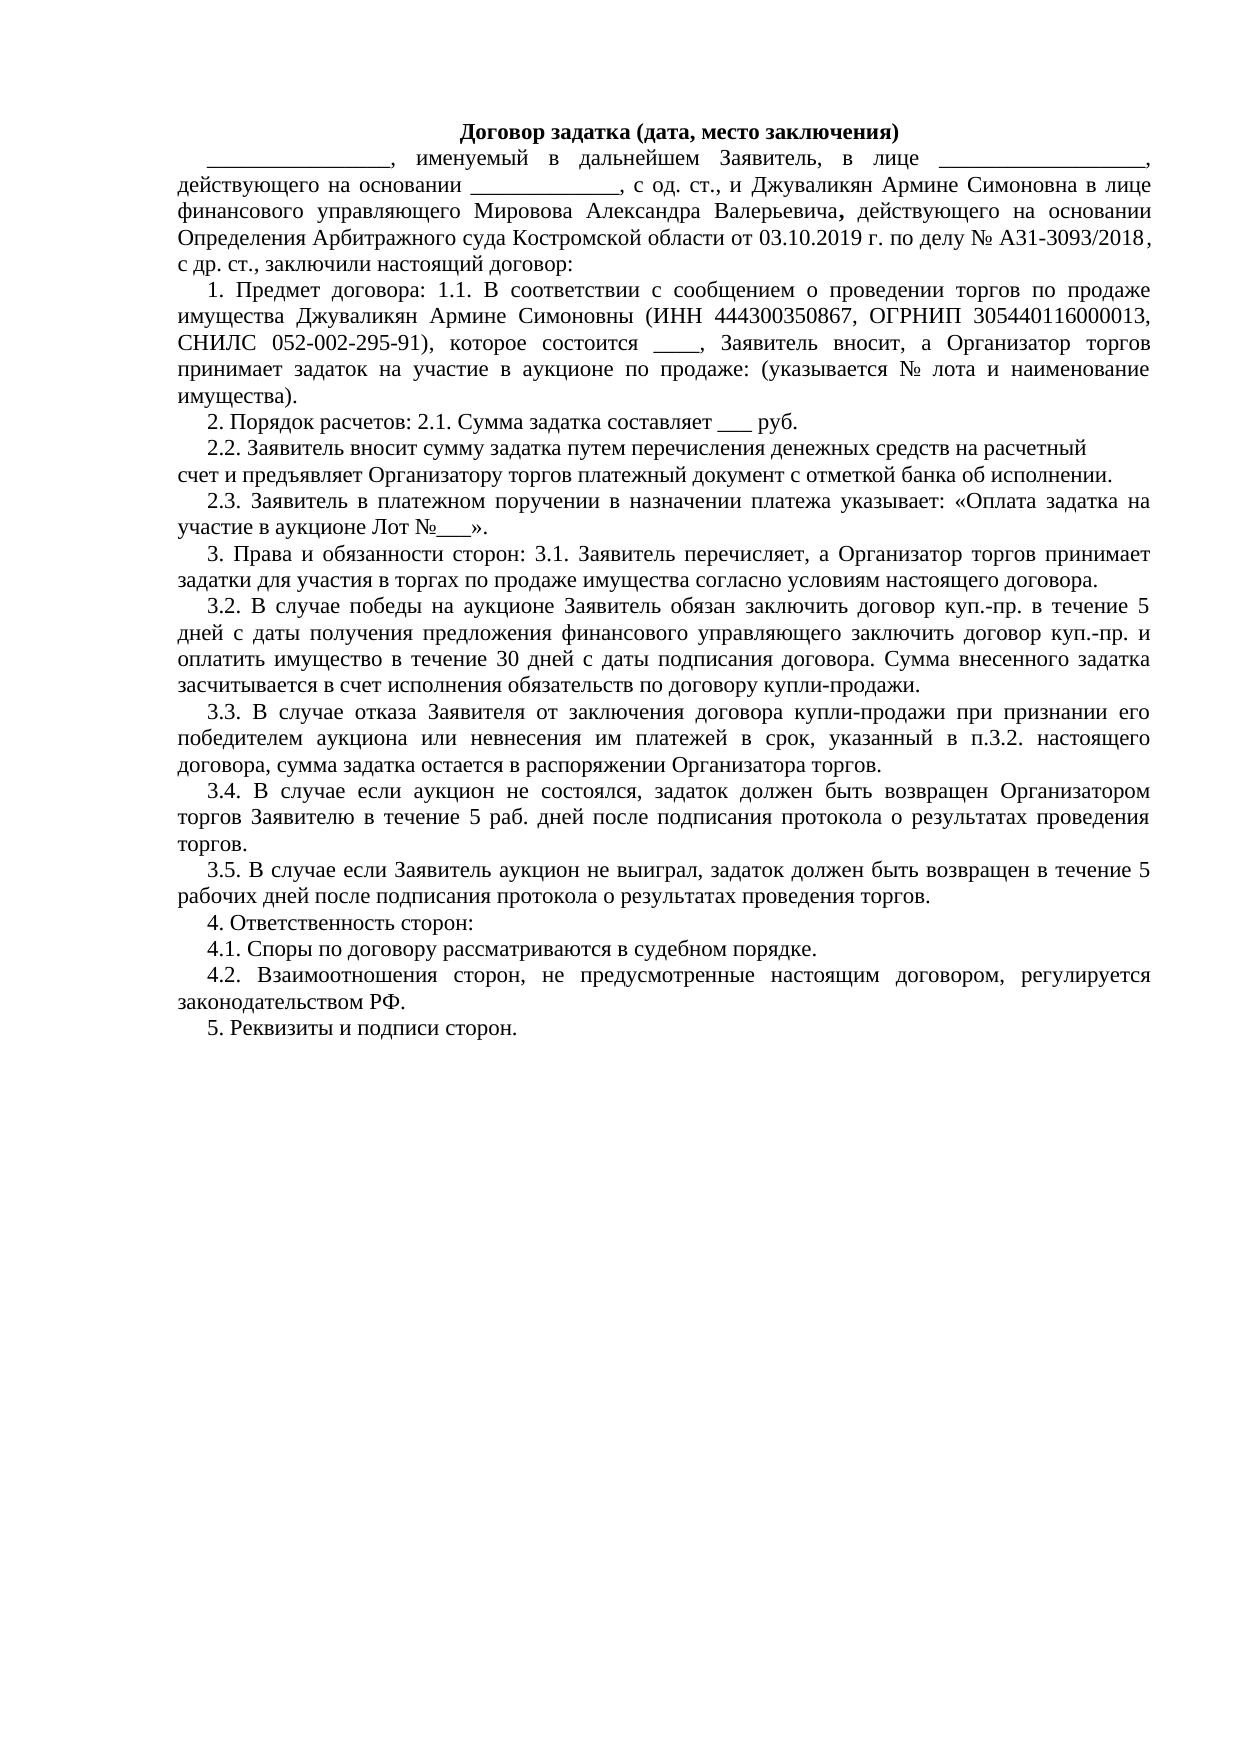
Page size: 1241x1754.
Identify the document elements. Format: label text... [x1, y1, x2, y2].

text ________________, именуемый в дальнейшем Заявитель, в лице __________________, действующего на основании _____________, с од. ст., и Джуваликян Армине Симоновна в лице финансового управляющего Мировова Александра Валерьевича, действующего на основании Определения Арбитражного суда Костромской области от 03.10.2019 г. по делу № А31-3093/2018, с др. ст., заключили настоящий договор: [177, 144, 1152, 276]
text 1. Предмет договора: 1.1. В соответствии с сообщением о проведении торгов по продаже имущества Джуваликян Армине Симоновны (ИНН 444300350867, ОГРНИП 305440116000013, СНИЛС 052-002-295-91), которое состоится ____, Заявитель вносит, а Организатор торгов принимает задаток на участие в аукционе по продаже: (указывается № лота и наименование имущества). [177, 276, 1152, 408]
text 3. Права и обязанности сторон: 3.1. Заявитель перечисляет, а Организатор торгов принимает задатки для участия в торгах по продаже имущества согласно условиям настоящего договора. [177, 540, 1152, 592]
text 3.3. В случае отказа Заявителя от заключения договора купли-продажи при признании его победителем аукциона или невнесения им платежей в срок, указанный в п.3.2. настоящего договора, сумма задатка остается в распоряжении Организатора торгов. [177, 698, 1152, 777]
text Договор задатка (дата, место заключения) [177, 118, 1152, 144]
text 4.1. Споры по договору рассматриваются в судебном порядке. [177, 935, 1152, 961]
text 4. Ответственность сторон: [177, 909, 1152, 935]
text 4.2. Взаимоотношения сторон, не предусмотренные настоящим договором, регулируется законодательством РФ. [177, 961, 1152, 1014]
text 2.2. Заявитель вносит сумму задатка путем перечисления денежных средств на расчетный счет и предъявляет Организатору торгов платежный документ с отметкой банка об исполнении. [177, 434, 1152, 487]
text 2. Порядок расчетов: 2.1. Сумма задатка составляет ___ руб. [177, 408, 1152, 434]
text 3.5. В случае если Заявитель аукцион не выиграл, задаток должен быть возвращен в течение 5 рабочих дней после подписания протокола о результатах проведения торгов. [177, 856, 1152, 909]
text 2.3. Заявитель в платежном поручении в назначении платежа указывает: «Оплата задатка на участие в аукционе Лот №___». [177, 487, 1152, 540]
text 3.4. В случае если аукцион не состоялся, задаток должен быть возвращен Организатором торгов Заявителю в течение 5 раб. дней после подписания протокола о результатах проведения торгов. [177, 777, 1152, 856]
text 5. Реквизиты и подписи сторон. [177, 1014, 1152, 1041]
text 3.2. В случае победы на аукционе Заявитель обязан заключить договор куп.-пр. в течение 5 дней с даты получения предложения финансового управляющего заключить договор куп.-пр. и оплатить имущество в течение 30 дней с даты подписания договора. Сумма внесенного задатка засчитывается в счет исполнения обязательств по договору купли-продажи. [177, 592, 1152, 698]
